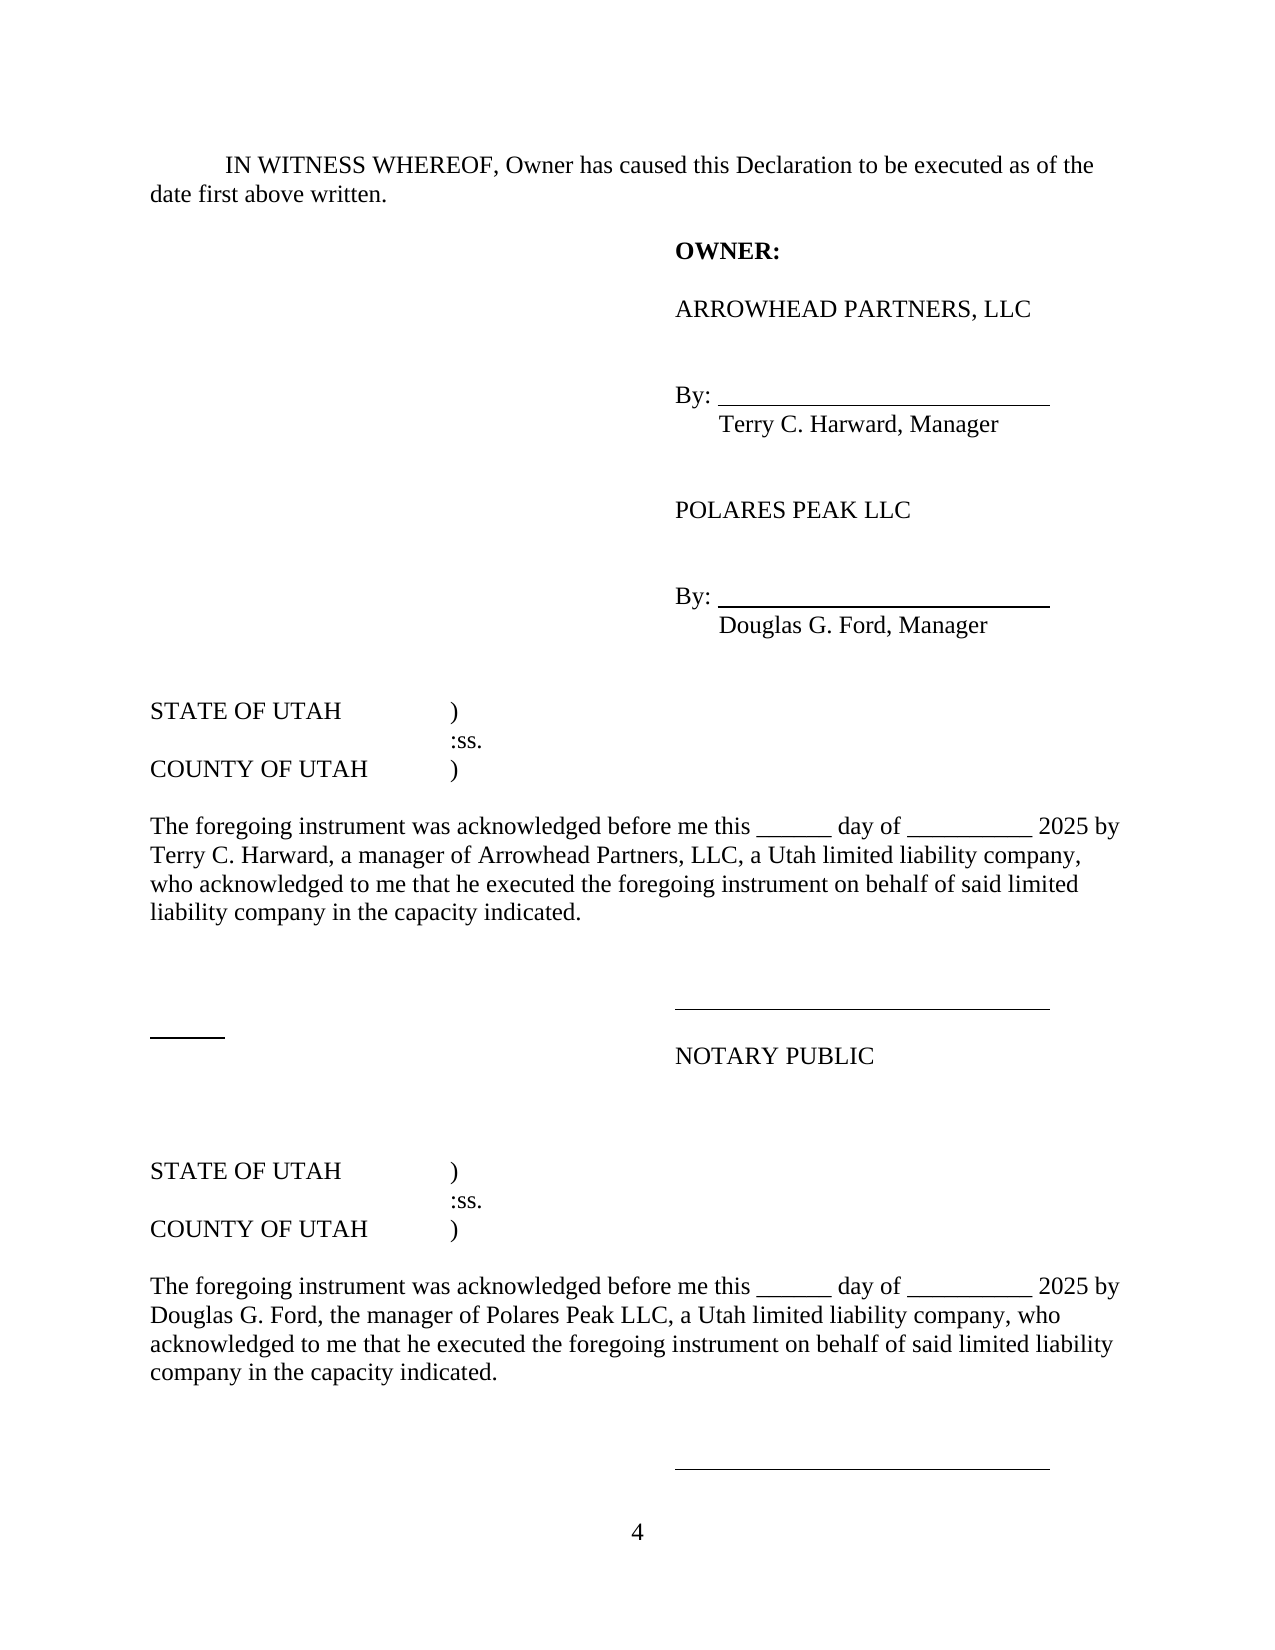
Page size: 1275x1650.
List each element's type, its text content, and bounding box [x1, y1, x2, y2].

list POLARES PEAK LLC [675, 495, 1125, 524]
list Terry C. Harward, Manager [675, 409, 1125, 437]
list The foregoing instrument was acknowledged before me this ______ day of __________ 2025 by Terry C. Harward, a manager of Arrowhead Partners, LLC, a Utah limited liability company, who acknowledged to me that he executed the foregoing instrument on behalf of said limited liability company in the capacity indicated. [150, 811, 1125, 926]
list By: [675, 380, 1125, 409]
list The foregoing instrument was acknowledged before me this ______ day of __________ 2025 by Douglas G. Ford, the manager of Polares Peak LLC, a Utah limited liability company, who acknowledged to me that he executed the foregoing instrument on behalf of said limited liability company in the capacity indicated. [150, 1271, 1125, 1386]
list OWNER: [675, 236, 1125, 265]
text IN WITNESS WHEREOF, Owner has caused this Declaration to be executed as of the date first above written. [150, 150, 1125, 207]
list STATE OF UTAH ) :ss. COUNTY OF UTAH ) [150, 696, 1125, 782]
list NOTARY PUBLIC [150, 984, 1125, 1070]
list ARROWHEAD PARTNERS, LLC [675, 294, 1125, 322]
list STATE OF UTAH ) :ss. COUNTY OF UTAH ) [150, 1156, 1125, 1242]
list Douglas G. Ford, Manager [675, 610, 1125, 639]
list By: [675, 581, 1125, 610]
list NOTARY PUBLIC [150, 1444, 1125, 1472]
